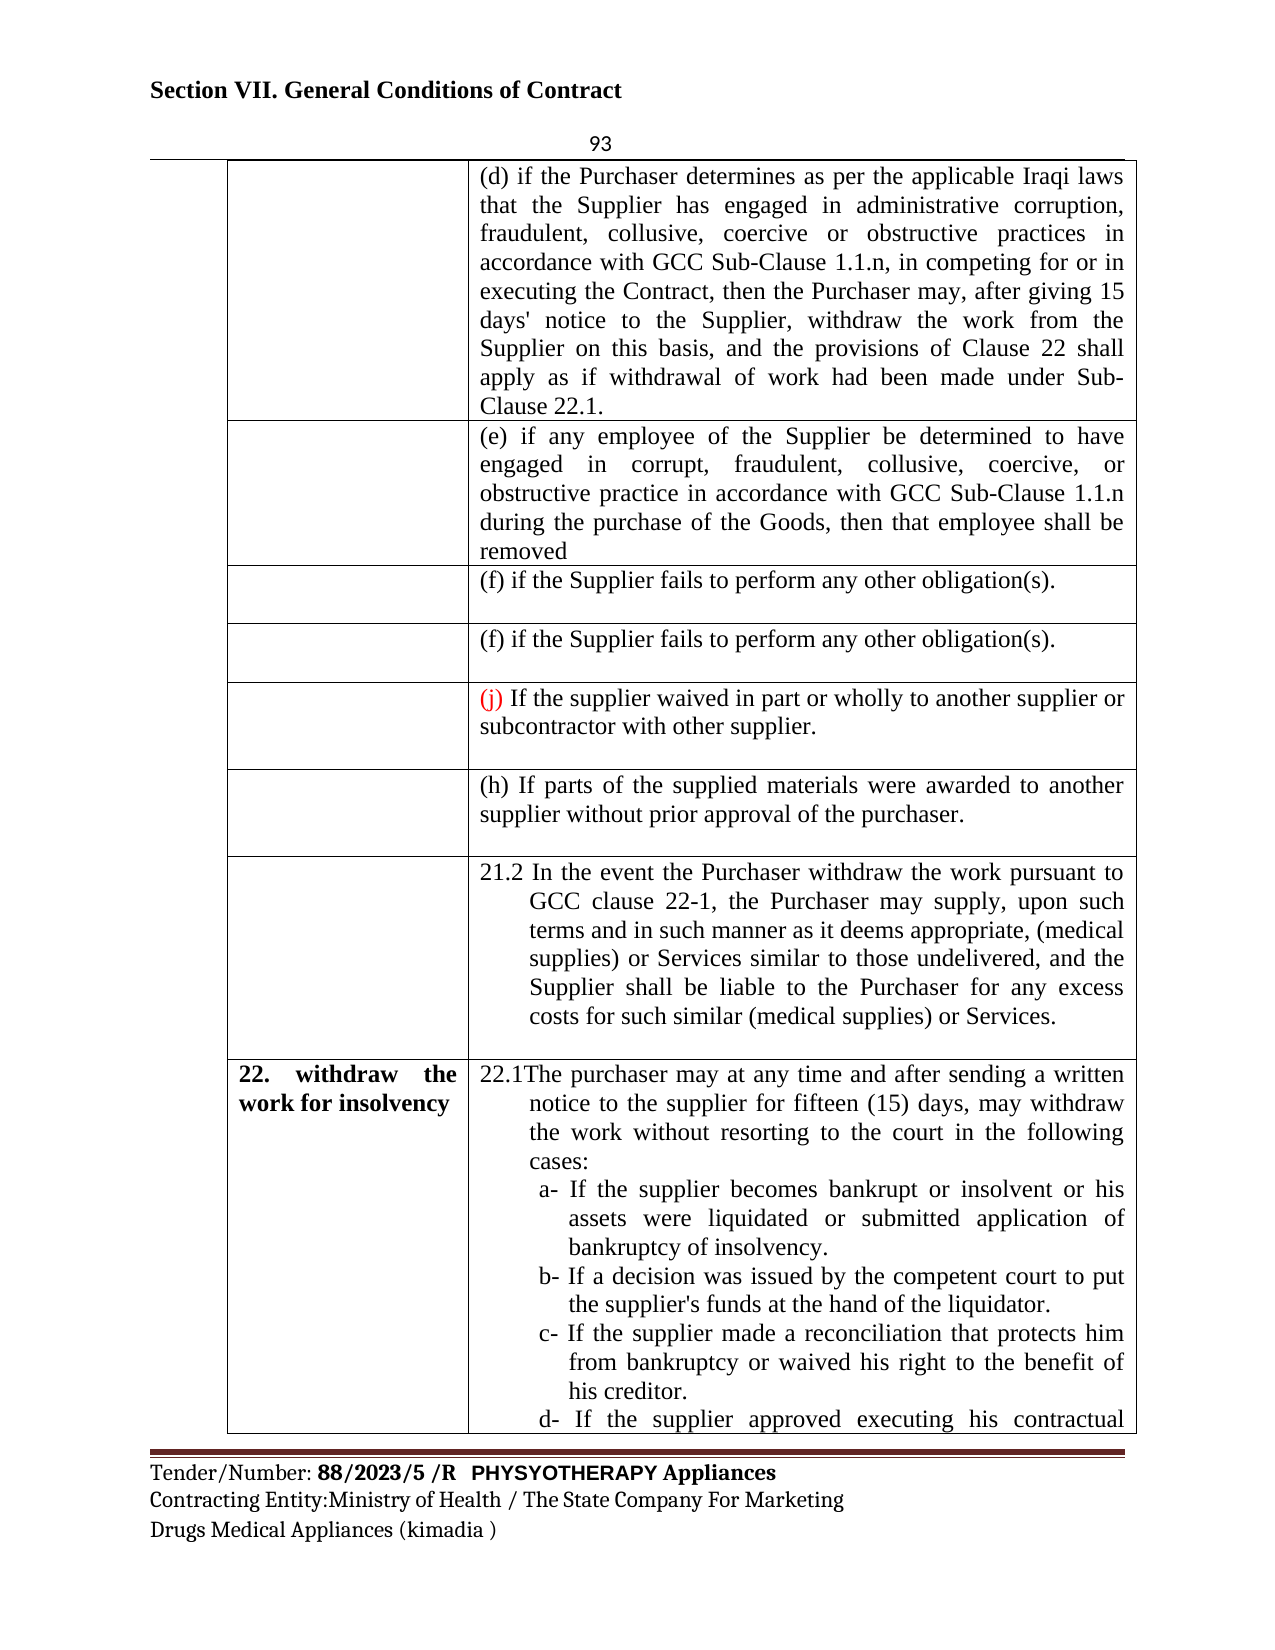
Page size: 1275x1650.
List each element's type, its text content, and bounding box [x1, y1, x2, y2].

table_cell [228, 770, 468, 856]
table_cell 21.2 In the event the Purchaser withdraw the work pursuant to GCC clause 22-1, the Purchaser may supply, upon such terms and in such manner as it deems appropriate, (medical supplies) or Services similar to those undelivered, and the Supplier shall be liable to the Purchaser for any excess costs for such similar (medical supplies) or Services. [469, 857, 1136, 1058]
table_cell [228, 624, 468, 682]
table_cell (e) if any employee of the Supplier be determined to have engaged in corrupt, fraudulent, collusive, coercive, or obstructive practice in accordance with GCC Sub-Clause 1.1.n during the purchase of the Goods, then that employee shall be removed [469, 421, 1136, 564]
table_cell [228, 421, 468, 564]
table_cell (f) if the Supplier fails to perform any other obligation(s). [469, 624, 1136, 682]
table_cell [228, 683, 468, 769]
table_header (d) if the Purchaser determines as per the applicable Iraqi laws that the Supplier has engaged in administrative corruption, fraudulent, collusive, coercive or obstructive practices in accordance with GCC Sub-Clause 1.1.n, in competing for or in executing the Contract, then the Purchaser may, after giving 15 days' notice to the Supplier, withdraw the work from the Supplier on this basis, and the provisions of Clause 22 shall apply as if withdrawal of work had been made under Sub-Clause 22.1. [469, 161, 1136, 420]
table_cell (f) if the Supplier fails to perform any other obligation(s). [469, 566, 1136, 623]
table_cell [228, 1060, 468, 1433]
table_cell [228, 857, 468, 1058]
table_cell [228, 566, 468, 623]
table_cell (j) If the supplier waived in part or wholly to another supplier or subcontractor with other supplier. [469, 683, 1136, 769]
table_header [228, 161, 468, 420]
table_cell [469, 1060, 1136, 1433]
table_cell (h) If parts of the supplied materials were awarded to another supplier without prior approval of the purchaser. [469, 770, 1136, 856]
